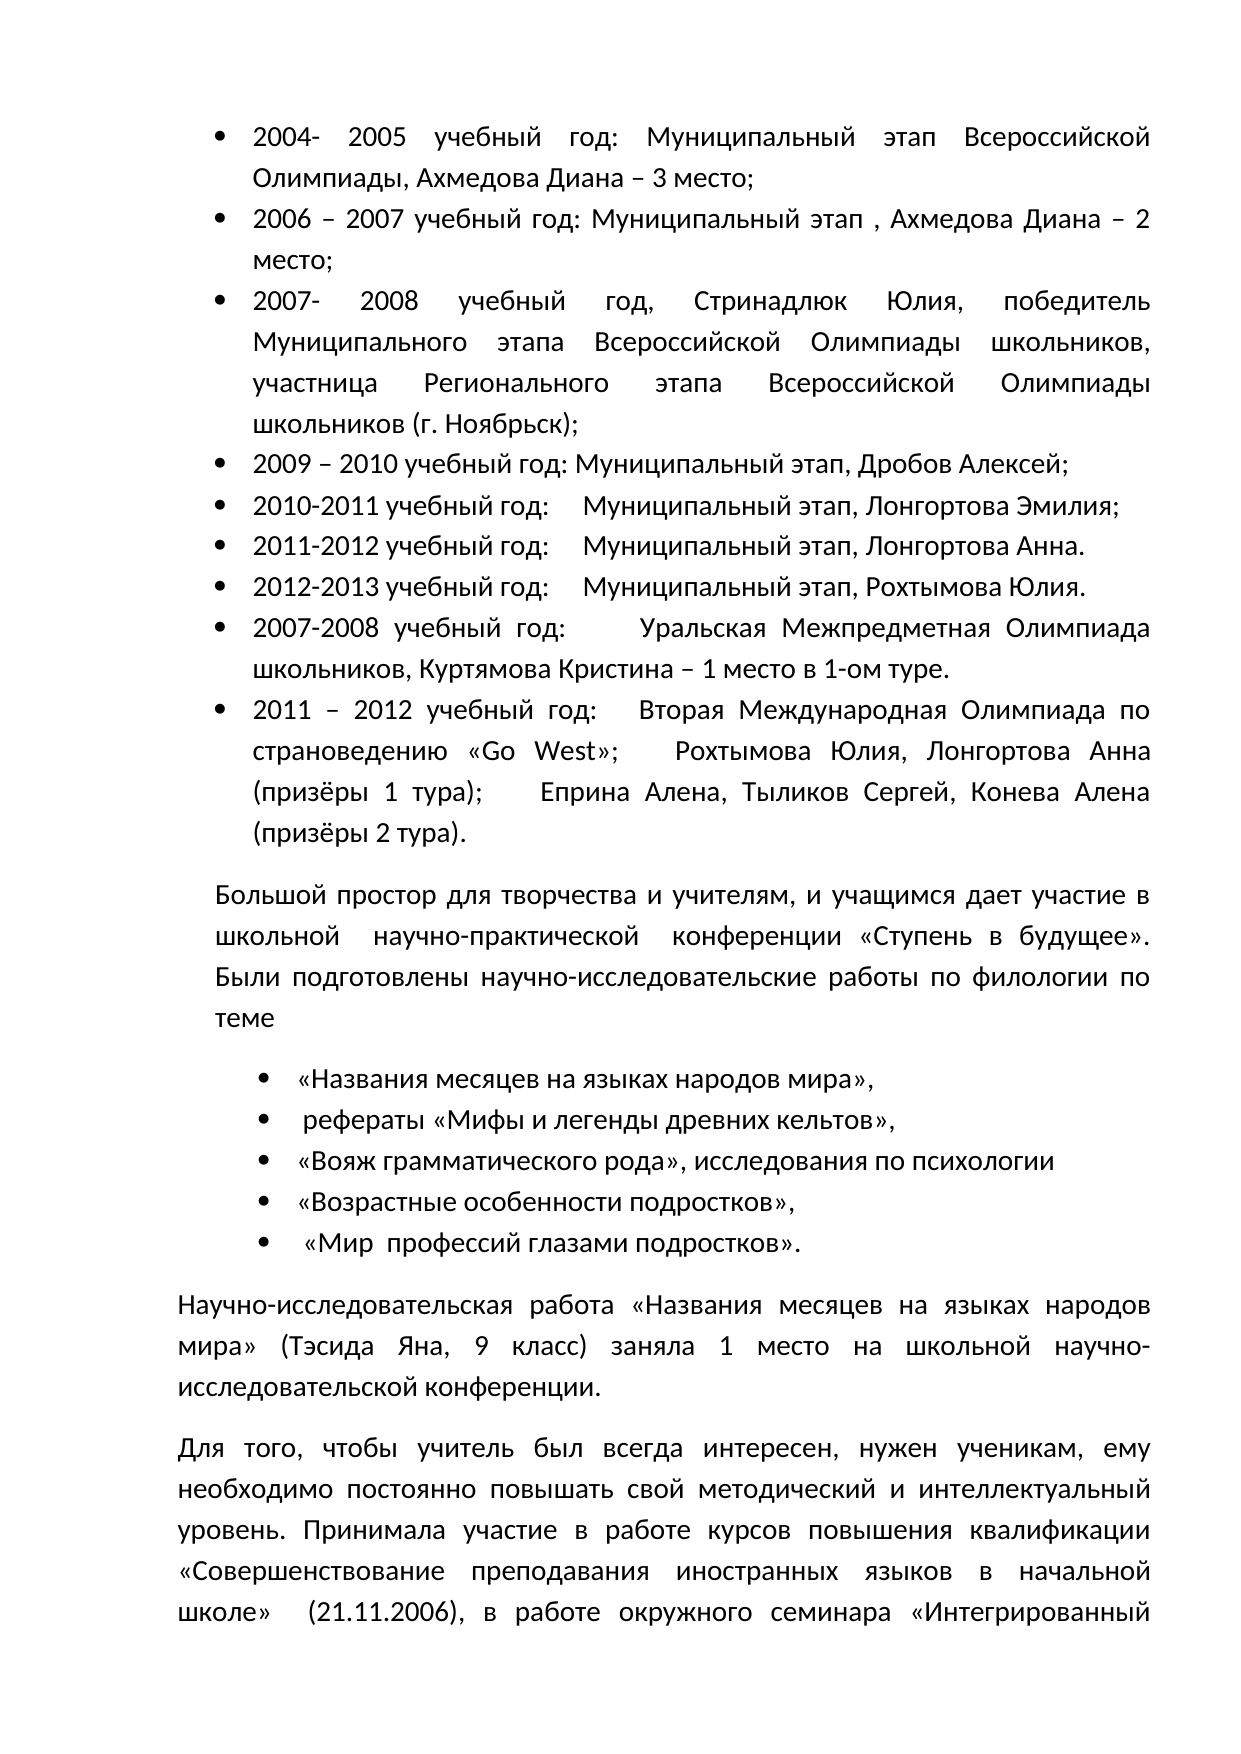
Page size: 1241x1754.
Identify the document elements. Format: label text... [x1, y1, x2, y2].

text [177, 1429, 1152, 1629]
list «Мир профессий глазами подростков». [258, 1224, 1152, 1260]
list 2012-2013 учебный год: Муниципальный этап, Рохтымова Юлия. [215, 568, 1152, 604]
text Большой простор для творчества и учителям, и учащимся дает участие в школьной научно-практической конференции «Ступень в будущее». Были подготовлены научно-исследовательские работы по филологии по теме [215, 876, 1152, 1034]
list 2010-2011 учебный год: Муниципальный этап, Лонгортова Эмилия; [215, 487, 1152, 522]
list 2004- 2005 учебный год: Муниципальный этап Всероссийской Олимпиады, Ахмедова Диана – 3 место; [215, 118, 1152, 195]
list «Названия месяцев на языках народов мира», [258, 1060, 1152, 1096]
text Научно-исследовательская работа «Названия месяцев на языках народов мира» (Тэсида Яна, 9 класс) заняла 1 место на школьной научно-исследовательской конференции. [177, 1286, 1152, 1403]
list «Вояж грамматического рода», исследования по психологии [258, 1142, 1152, 1178]
list 2011 – 2012 учебный год: Вторая Международная Олимпиада по страноведению «Go West»; Рохтымова Юлия, Лонгортова Анна (призёры 1 тура); Еприна Алена, Тыликов Сергей, Конева Алена (призёры 2 тура). [215, 691, 1152, 850]
list рефераты «Мифы и легенды древних кельтов», [258, 1101, 1152, 1137]
list 2007-2008 учебный год: Уральская Межпредметная Олимпиада школьников, Куртямова Кристина – 1 место в 1-ом туре. [215, 609, 1152, 686]
list 2007- 2008 учебный год, Стринадлюк Юлия, победитель Муниципального этапа Всероссийской Олимпиады школьников, участница Регионального этапа Всероссийской Олимпиады школьников (г. Ноябрьск); [215, 282, 1152, 440]
list «Возрастные особенности подростков», [258, 1183, 1152, 1219]
list 2009 – 2010 учебный год: Муниципальный этап, Дробов Алексей; [215, 446, 1152, 481]
list 2006 – 2007 учебный год: Муниципальный этап , Ахмедова Диана – 2 место; [215, 200, 1152, 277]
list 2011-2012 учебный год: Муниципальный этап, Лонгортова Анна. [215, 527, 1152, 563]
